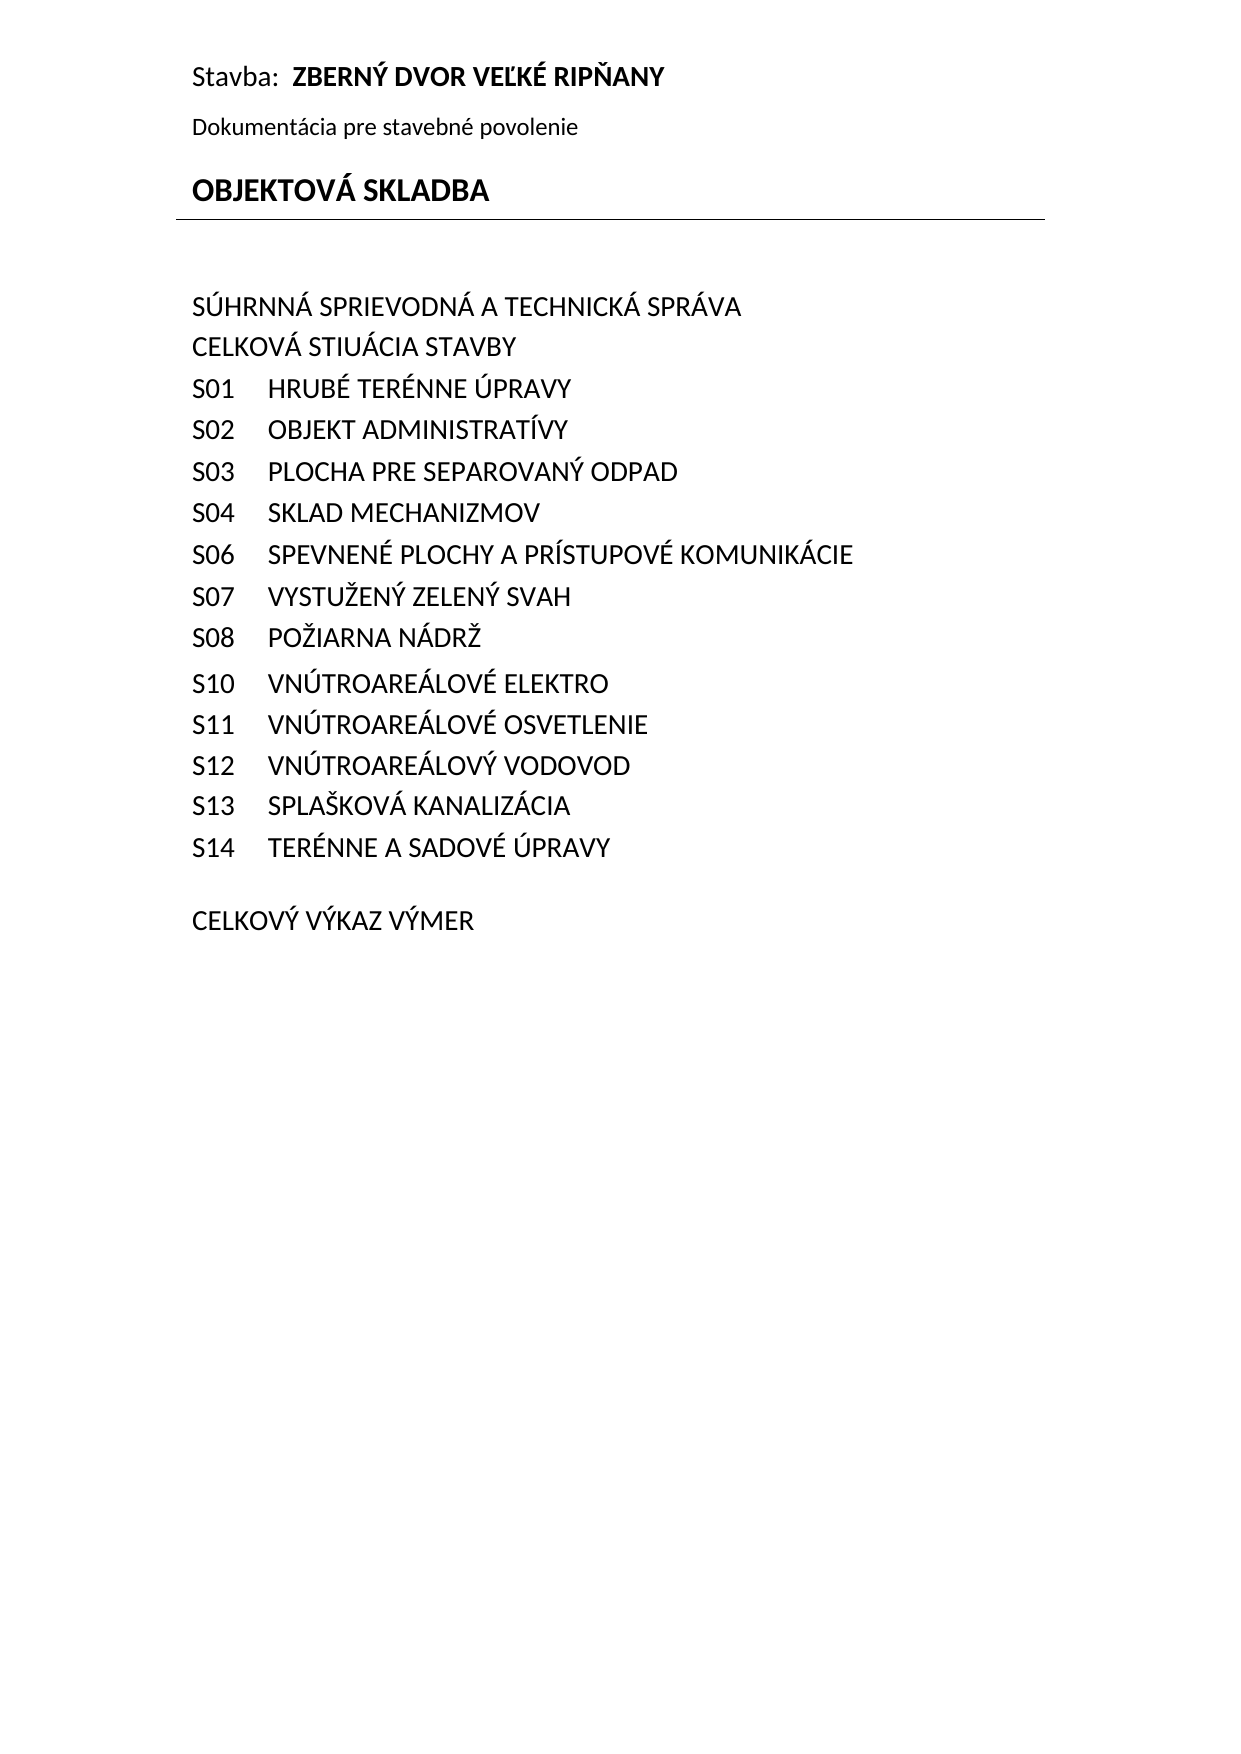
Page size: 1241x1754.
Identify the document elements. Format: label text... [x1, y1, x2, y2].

text S03 PLOCHA PRE SEPAROVANÝ ODPAD [192, 453, 914, 488]
text Stavba: ZBERNÝ DVOR VEĽKÉ RIPŇANY [192, 58, 1065, 94]
text S01 HRUBÉ TERÉNNE ÚPRAVY S02 OBJEKT ADMINISTRATÍVY [192, 370, 576, 446]
text S04 SKLAD MECHANIZMOV [192, 494, 914, 530]
text S14 TERÉNNE A SADOVÉ ÚPRAVY [192, 829, 1065, 864]
text CELKOVÝ VÝKAZ VÝMER [192, 902, 1065, 937]
text S10 VNÚTROAREÁLOVÉ ELEKTRO [192, 665, 1065, 701]
text SÚHRNNÁ SPRIEVODNÁ A TECHNICKÁ SPRÁVA CELKOVÁ STIUÁCIA STAVBY [192, 288, 748, 364]
text OBJEKTOVÁ SKLADBA [192, 169, 1065, 209]
text S11 VNÚTROAREÁLOVÉ OSVETLENIE S12 VNÚTROAREÁLOVÝ VODOVOD S13 SPLAŠKOVÁ KANALIZÁCIA [192, 706, 653, 823]
text S07 VYSTUŽENÝ ZELENÝ SVAH S08 POŽIARNA NÁDRŽ [192, 578, 575, 654]
text S06 SPEVNENÉ PLOCHY A PRÍSTUPOVÉ KOMUNIKÁCIE [192, 536, 1049, 571]
text Dokumentácia pre stavebné povolenie [192, 111, 1065, 141]
